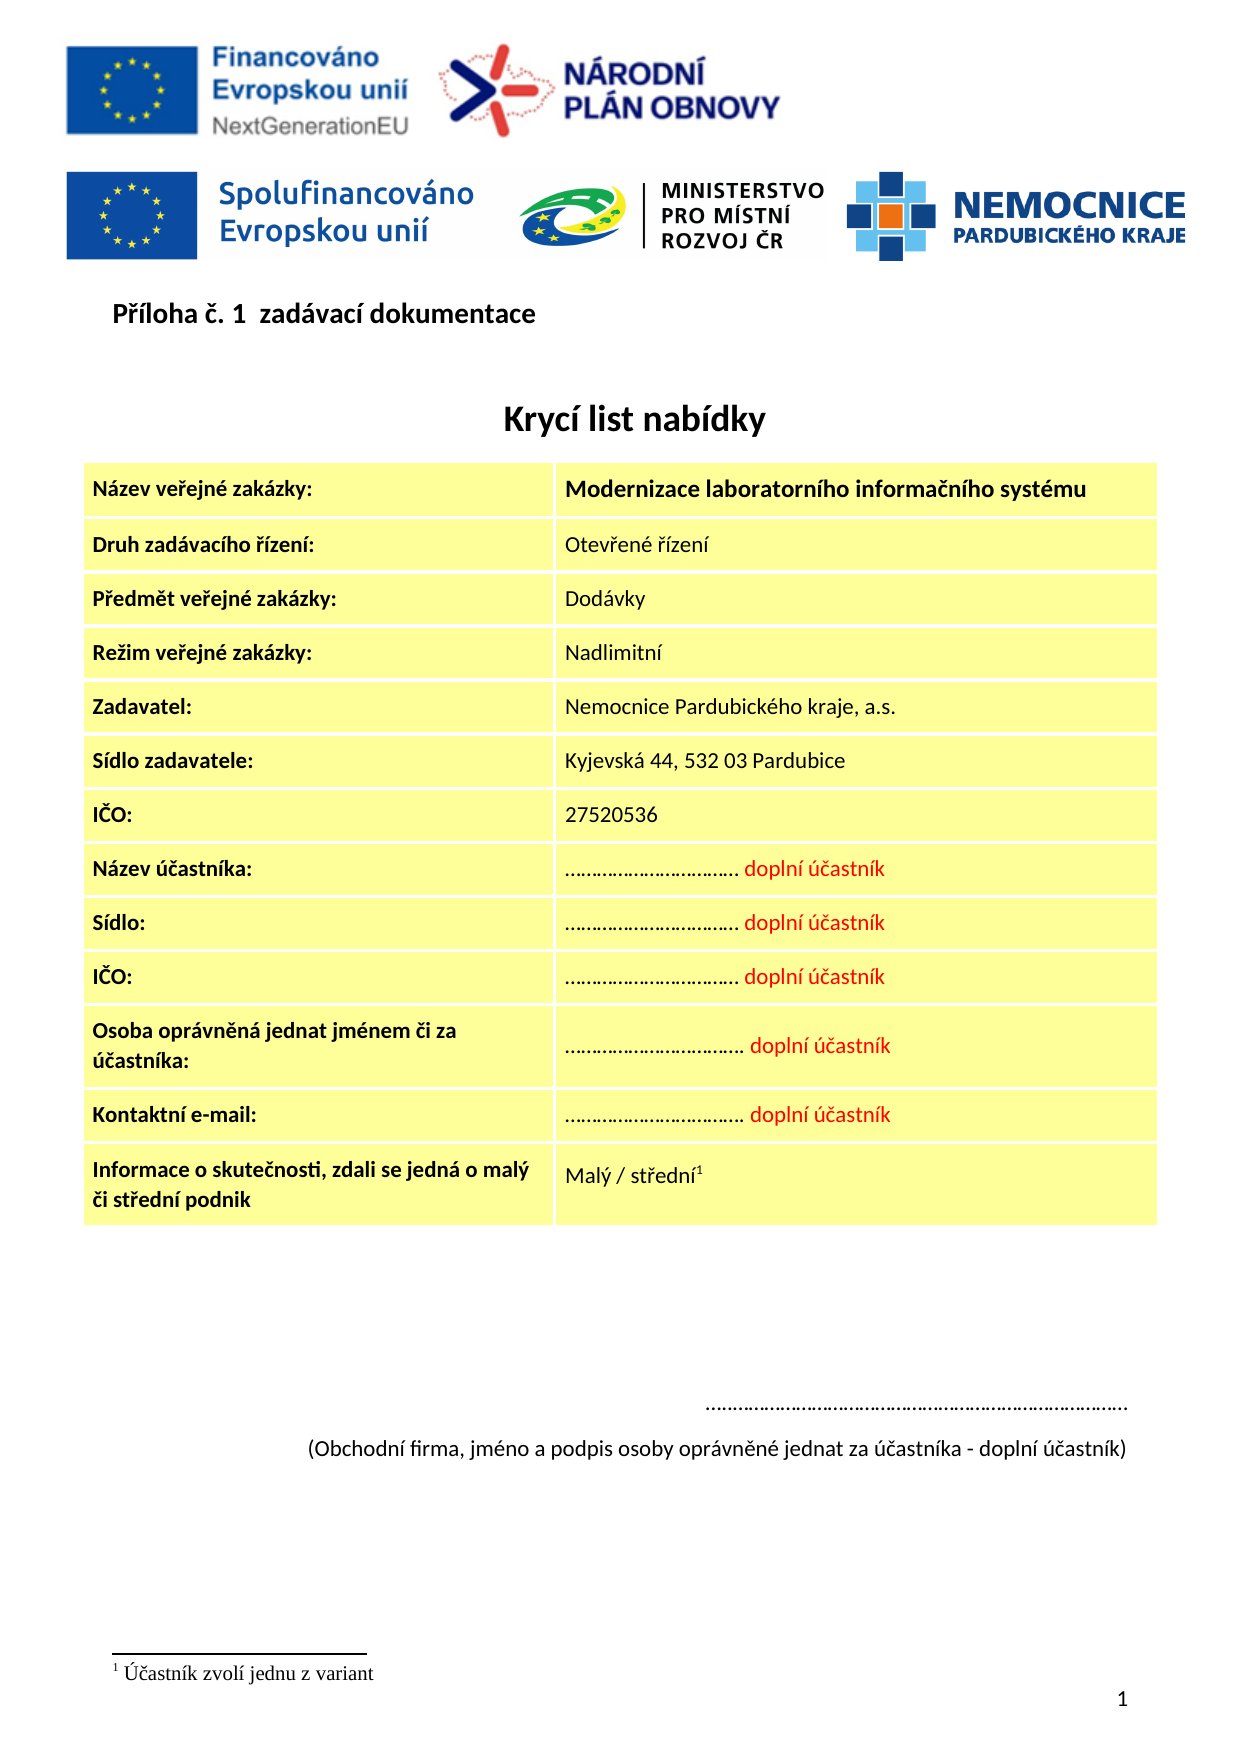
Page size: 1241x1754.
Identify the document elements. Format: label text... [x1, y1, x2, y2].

picture [64, 169, 830, 262]
picture [57, 14, 800, 162]
table_cell Dodávky [556, 574, 1157, 624]
text Krycí list nabídky [142, 394, 1128, 440]
text (Obchodní firma, jméno a podpis osoby oprávněné jednat za účastníka - doplní účastník) [112, 1434, 1128, 1462]
table_cell …………………………… doplní účastník [556, 898, 1157, 949]
table_header Název veřejné zakázky: [84, 463, 553, 516]
text …..………………………………………………………………… [112, 1388, 1128, 1416]
table_cell …………………………… doplní účastník [556, 952, 1157, 1003]
table_cell Osoba oprávněná jednat jménem či za účastníka: [84, 1006, 553, 1087]
table_cell Kontaktní e-mail: [84, 1090, 553, 1141]
table_cell ……………………………. doplní účastník [556, 1090, 1157, 1141]
table_cell IČO: [84, 790, 553, 841]
picture [845, 170, 1186, 262]
table_cell Kyjevská 44, 532 03 Pardubice [556, 736, 1157, 787]
text Příloha č. 1 zadávací dokumentace [112, 295, 1128, 331]
table_cell Režim veřejné zakázky: [84, 628, 553, 678]
table_cell Nadlimitní [556, 628, 1157, 678]
table_cell Otevřené řízení [556, 519, 1157, 570]
table_cell Nemocnice Pardubického kraje, a.s. [556, 682, 1157, 732]
table_cell 27520536 [556, 790, 1157, 841]
table_cell Předmět veřejné zakázky: [84, 574, 553, 624]
table_cell …………………………… doplní účastník [556, 844, 1157, 895]
table_cell ……………………………. doplní účastník [556, 1006, 1157, 1087]
table_cell Informace o skutečnosti, zdali se jedná o malý či střední podnik [84, 1144, 553, 1225]
table_cell Název účastníka: [84, 844, 553, 895]
table_cell Zadavatel: [84, 682, 553, 732]
table_cell Malý / střední [556, 1144, 1157, 1225]
table_header Modernizace laboratorního informačního systému [556, 463, 1157, 516]
table_cell Sídlo zadavatele: [84, 736, 553, 787]
table_cell Druh zadávacího řízení: [84, 519, 553, 570]
table_cell IČO: [84, 952, 553, 1003]
table_cell Sídlo: [84, 898, 553, 949]
